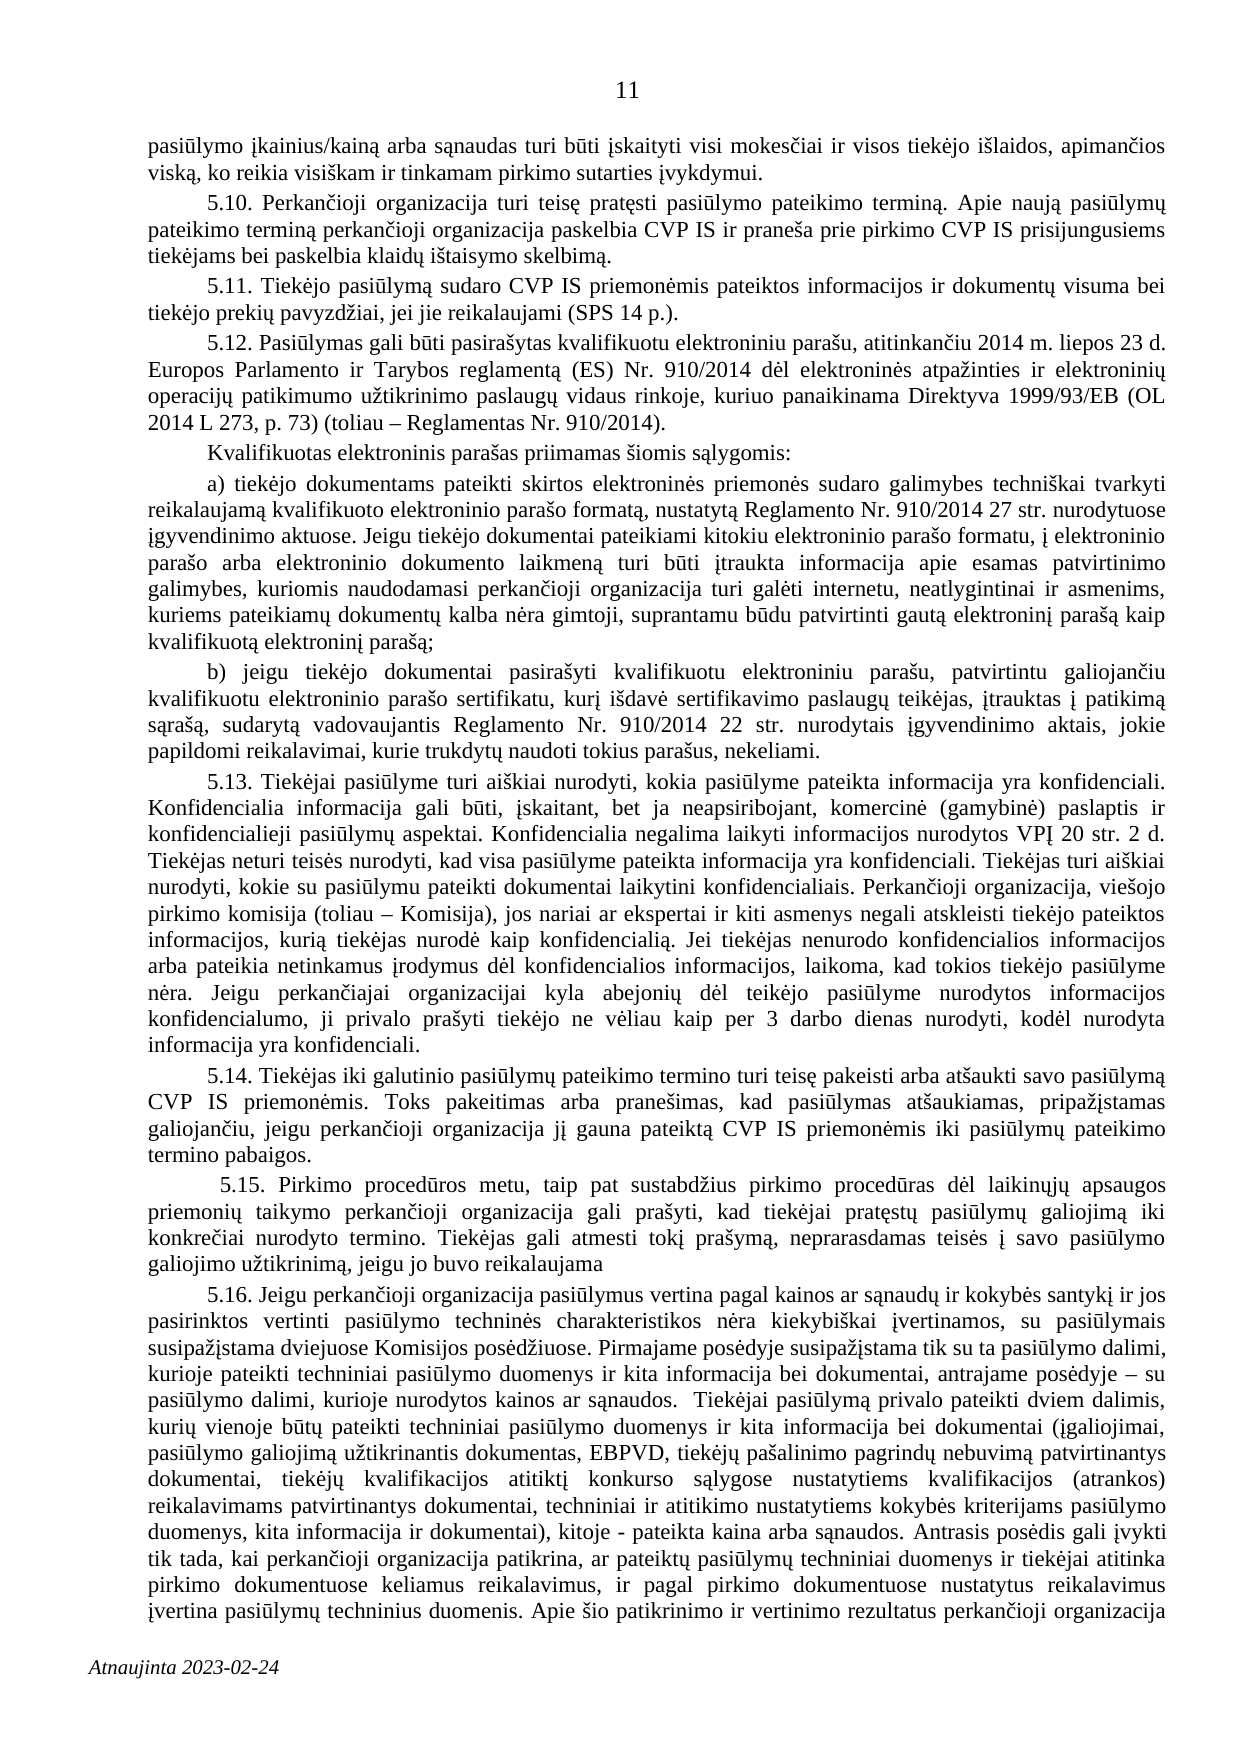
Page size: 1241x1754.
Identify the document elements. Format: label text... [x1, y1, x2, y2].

text 5.14. Tiekėjas iki galutinio pasiūlymų pateikimo termino turi teisę pakeisti arba atšaukti savo pasiūlymą CVP IS priemonėmis. Toks pakeitimas arba pranešimas, kad pasiūlymas atšaukiamas, pripažįstamas galiojančiu, jeigu perkančioji organizacija jį gauna pateiktą CVP IS priemonėmis iki pasiūlymų pateikimo termino pabaigos. [148, 1062, 1167, 1167]
text 5.12. Pasiūlymas gali būti pasirašytas kvalifikuotu elektroniniu parašu, atitinkančiu 2014 m. liepos 23 d. Europos Parlamento ir Tarybos reglamentą (ES) Nr. 910/2014 dėl elektroninės atpažinties ir elektroninių operacijų patikimumo užtikrinimo paslaugų vidaus rinkoje, kuriuo panaikinama Direktyva 1999/93/EB (OL 2014 L 273, p. 73) (toliau – Reglamentas Nr. 910/2014). [148, 329, 1167, 435]
text 5.11. Tiekėjo pasiūlymą sudaro CVP IS priemonėmis pateiktos informacijos ir dokumentų visuma bei tiekėjo prekių pavyzdžiai, jei jie reikalaujami (SPS 14 p.). [148, 273, 1167, 325]
text 5.15. Pirkimo procedūros metu, taip pat sustabdžius pirkimo procedūras dėl laikinųjų apsaugos priemonių taikymo perkančioji organizacija gali prašyti, kad tiekėjai pratęstų pasiūlymų galiojimą iki konkrečiai nurodyto termino. Tiekėjas gali atmesti tokį prašymą, neprarasdamas teisės į savo pasiūlymo galiojimo užtikrinimą, jeigu jo buvo reikalaujama [148, 1171, 1167, 1277]
text a) tiekėjo dokumentams pateikti skirtos elektroninės priemonės sudaro galimybes techniškai tvarkyti reikalaujamą kvalifikuoto elektroninio parašo formatą, nustatytą Reglamento Nr. 910/2014 27 str. nurodytuose įgyvendinimo aktuose. Jeigu tiekėjo dokumentai pateikiami kitokiu elektroninio parašo formatu, į elektroninio parašo arba elektroninio dokumento laikmeną turi būti įtraukta informacija apie esamas patvirtinimo galimybes, kuriomis naudodamasi perkančioji organizacija turi galėti internetu, neatlygintinai ir asmenims, kuriems pateikiamų dokumentų kalba nėra gimtoji, suprantamu būdu patvirtinti gautą elektroninį parašą kaip kvalifikuotą elektroninį parašą; [148, 469, 1167, 654]
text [148, 132, 1167, 185]
text b) jeigu tiekėjo dokumentai pasirašyti kvalifikuotu elektroniniu parašu, patvirtintu galiojančiu kvalifikuotu elektroninio parašo sertifikatu, kurį išdavė sertifikavimo paslaugų teikėjas, įtrauktas į patikimą sąrašą, sudarytą vadovaujantis Reglamento Nr. 910/2014 22 str. nurodytais įgyvendinimo aktais, jokie papildomi reikalavimai, kurie trukdytų naudoti tokius parašus, nekeliami. [148, 658, 1167, 764]
text Kvalifikuotas elektroninis parašas priimamas šiomis sąlygomis: [148, 439, 1167, 465]
text 5.13. Tiekėjai pasiūlyme turi aiškiai nurodyti, kokia pasiūlyme pateikta informacija yra konfidenciali. Konfidencialia informacija gali būti, įskaitant, bet ja neapsiribojant, komercinė (gamybinė) paslaptis ir konfidencialieji pasiūlymų aspektai. Konfidencialia negalima laikyti informacijos nurodytos VPĮ 20 str. 2 d. Tiekėjas neturi teisės nurodyti, kad visa pasiūlyme pateikta informacija yra konfidenciali. Tiekėjas turi aiškiai nurodyti, kokie su pasiūlymu pateikti dokumentai laikytini konfidencialiais. Perkančioji organizacija, viešojo pirkimo komisija (toliau – Komisija), jos nariai ar ekspertai ir kiti asmenys negali atskleisti tiekėjo pateiktos informacijos, kurią tiekėjas nurodė kaip konfidencialią. Jei tiekėjas nenurodo konfidencialios informacijos arba pateikia netinkamus įrodymus dėl konfidencialios informacijos, laikoma, kad tokios tiekėjo pasiūlyme nėra. Jeigu perkančiajai organizacijai kyla abejonių dėl teikėjo pasiūlyme nurodytos informacijos konfidencialumo, ji privalo prašyti tiekėjo ne vėliau kaip per 3 darbo dienas nurodyti, kodėl nurodyta informacija yra konfidenciali. [148, 768, 1167, 1058]
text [148, 1281, 1167, 1624]
text 5.10. Perkančioji organizacija turi teisę pratęsti pasiūlymo pateikimo terminą. Apie naują pasiūlymų pateikimo terminą perkančioji organizacija paskelbia CVP IS ir praneša prie pirkimo CVP IS prisijungusiems tiekėjams bei paskelbia klaidų ištaisymo skelbimą. [148, 189, 1167, 268]
